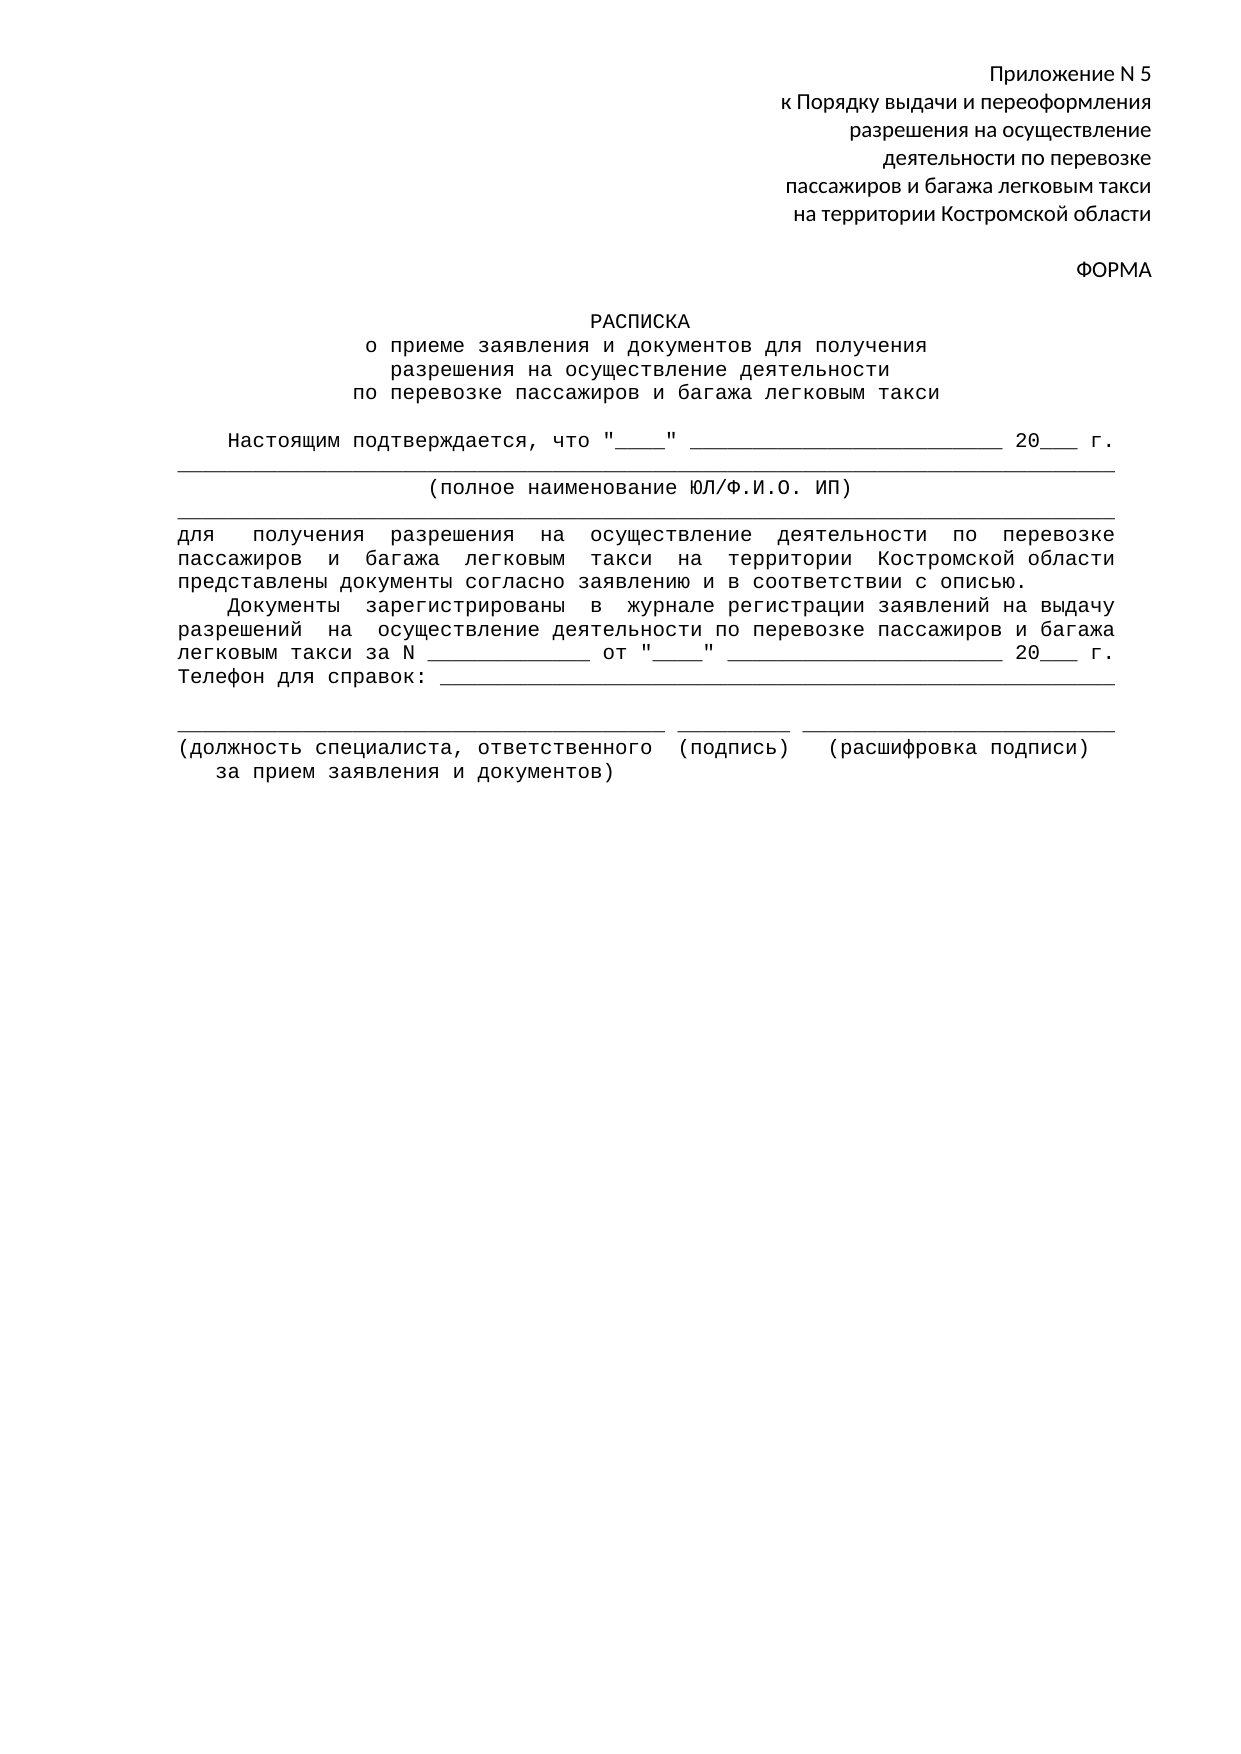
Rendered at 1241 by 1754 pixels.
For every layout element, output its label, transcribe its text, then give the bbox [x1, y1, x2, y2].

text за прием заявления и документов) [177, 761, 1152, 784]
text разрешения на осуществление [177, 115, 1152, 143]
text Настоящим подтверждается, что "____" _________________________ 20___ г. [177, 429, 1152, 453]
text ___________________________________________________________________________ [177, 501, 1152, 524]
text представлены документы согласно заявлению и в соответствии с описью. [177, 571, 1152, 595]
text для получения разрешения на осуществление деятельности по перевозке [177, 524, 1152, 548]
text о приеме заявления и документов для получения [177, 335, 1152, 359]
text по перевозке пассажиров и багажа легковым такси [177, 382, 1152, 406]
text пассажиров и багажа легковым такси [177, 171, 1152, 199]
text пассажиров и багажа легковым такси на территории Костромской области [177, 548, 1152, 571]
text на территории Костромской области [177, 199, 1152, 227]
text (должность специалиста, ответственного (подпись) (расшифровка подписи) [177, 737, 1152, 761]
text ФОРМА [177, 255, 1152, 283]
text деятельности по перевозке [177, 143, 1152, 171]
text Телефон для справок: ______________________________________________________ [177, 666, 1152, 690]
text _______________________________________ _________ _________________________ [177, 713, 1152, 737]
text к Порядку выдачи и переоформления [177, 87, 1152, 115]
text (полное наименование ЮЛ/Ф.И.О. ИП) [177, 477, 1152, 501]
text разрешения на осуществление деятельности [177, 359, 1152, 382]
text Документы зарегистрированы в журнале регистрации заявлений на выдачу [177, 595, 1152, 619]
text Приложение N 5 [177, 59, 1152, 87]
text разрешений на осуществление деятельности по перевозке пассажиров и багажа [177, 619, 1152, 642]
text ___________________________________________________________________________ [177, 453, 1152, 477]
text РАСПИСКА [177, 311, 1152, 335]
text легковым такси за N _____________ от "____" ______________________ 20___ г. [177, 642, 1152, 666]
